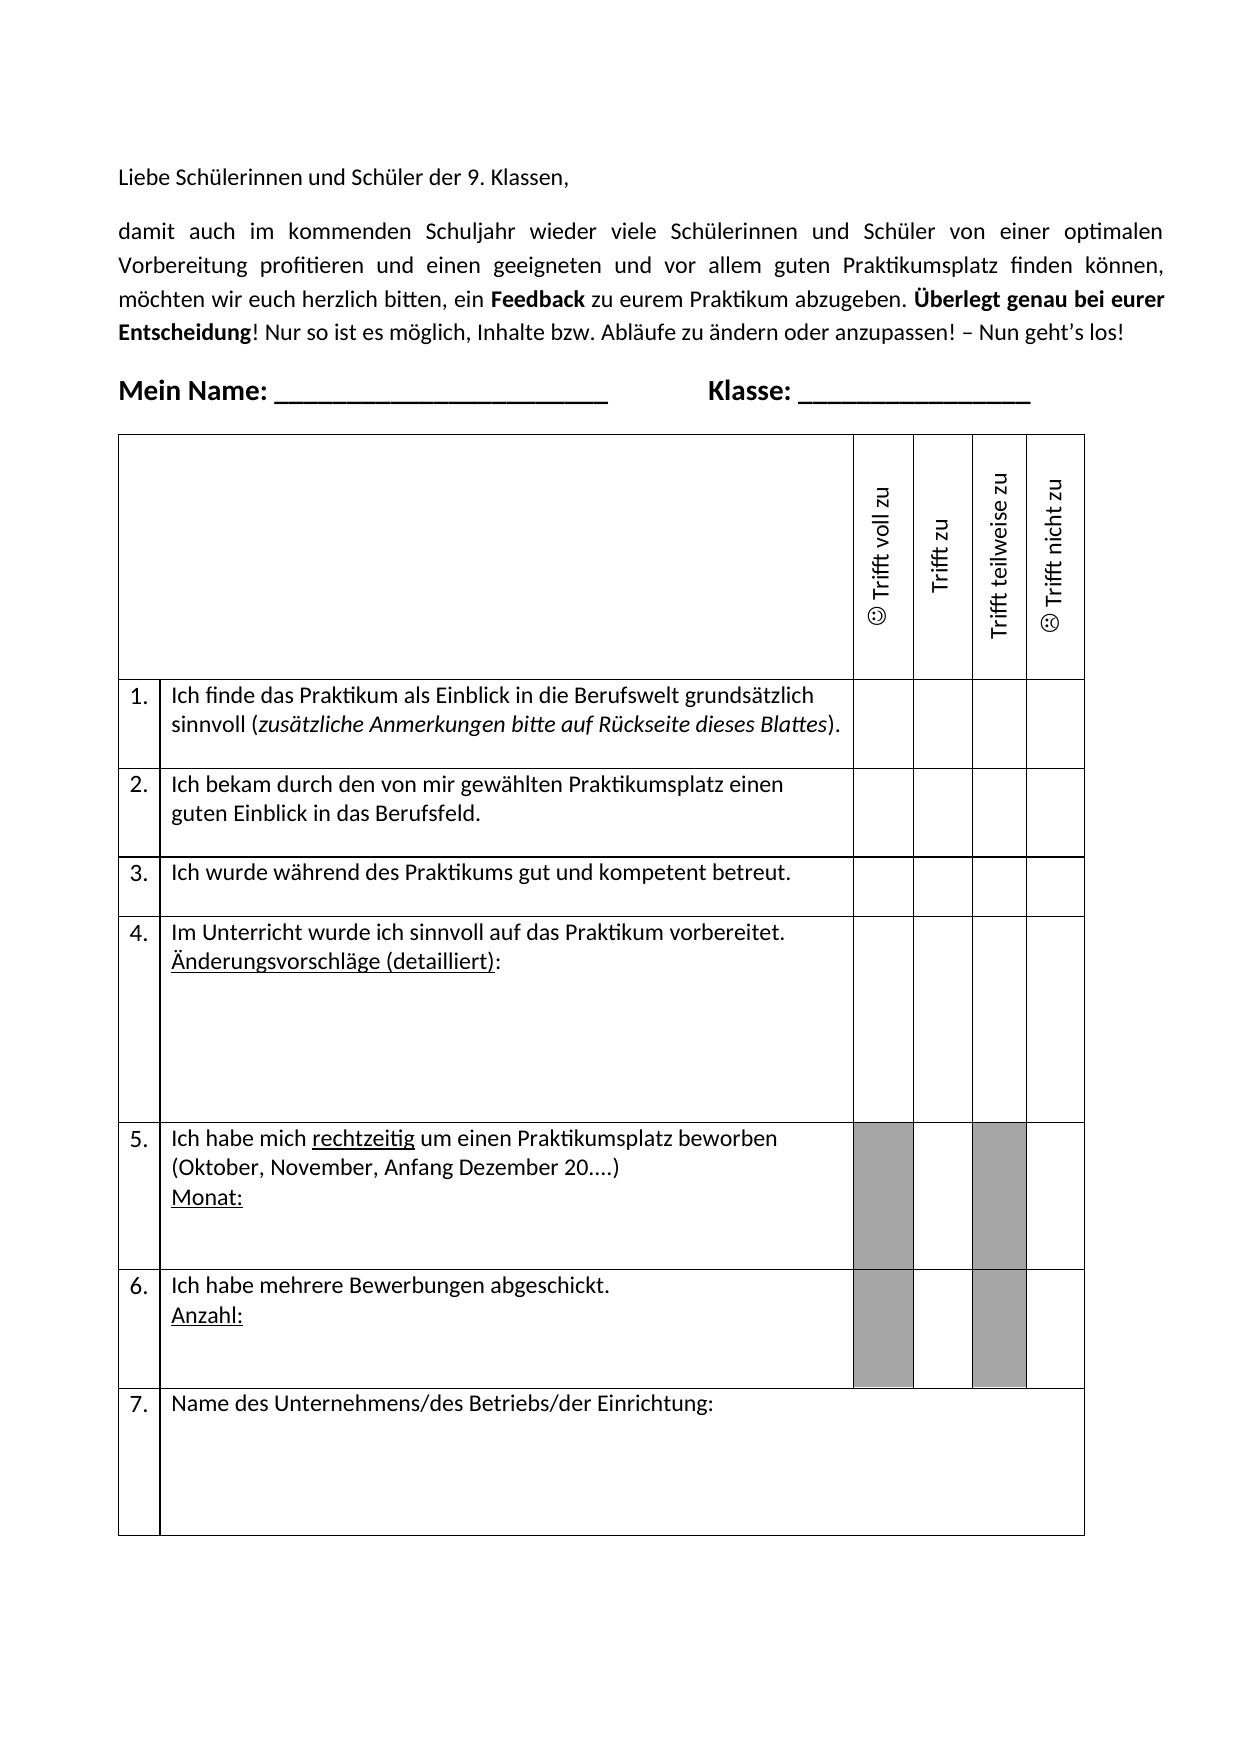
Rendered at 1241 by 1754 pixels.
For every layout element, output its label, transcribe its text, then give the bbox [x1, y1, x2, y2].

table_cell [973, 917, 1026, 1122]
table_cell [973, 769, 1026, 856]
table_cell [973, 858, 1026, 916]
text damit auch im kommenden Schuljahr wieder viele Schülerinnen und Schüler von einer optimalen Vorbereitung profitieren und einen geeigneten und vor allem guten Praktikumsplatz finden können, möchten wir euch herzlich bitten, ein Feedback zu eurem Praktikum abzugeben. Überlegt genau bei eurer Entscheidung! Nur so ist es möglich, Inhalte bzw. Abläufe zu ändern oder anzupassen! – Nun geht’s los! [118, 216, 1165, 347]
table_cell [1027, 769, 1084, 856]
table_cell Ich finde das Praktikum als Einblick in die Berufswelt grundsätzlich sinnvoll (zusätzliche Anmerkungen bitte auf Rückseite dieses Blattes). [161, 680, 853, 768]
table_cell [1027, 1123, 1084, 1269]
table_cell 2. [119, 769, 159, 856]
table_cell Name des Unternehmens/des Betriebs/der Einrichtung: [161, 1389, 1084, 1535]
table_cell 3. [119, 858, 159, 916]
table_header [160, 435, 853, 679]
table_cell [854, 858, 913, 916]
table_cell [854, 917, 913, 1122]
table_cell 6. [119, 1270, 159, 1387]
text Mein Name: _______________________ Klasse: ________________ [118, 372, 1165, 407]
table_cell Ich bekam durch den von mir gewählten Praktikumsplatz einen guten Einblick in das Berufsfeld. [161, 769, 853, 856]
table_cell [1027, 917, 1084, 1122]
table_cell [1027, 680, 1084, 768]
table_cell [973, 1270, 1026, 1387]
table_cell [914, 680, 972, 768]
table_cell [914, 769, 972, 856]
table_header [119, 435, 160, 679]
table_cell [914, 858, 972, 916]
table_cell Ich habe mich rechtzeitig um einen Praktikumsplatz beworben (Oktober, November, Anfang Dezember 20....) Monat: [161, 1123, 853, 1269]
table_cell [854, 680, 913, 768]
table_cell [854, 1123, 913, 1269]
table_header Trifft zu [914, 435, 972, 679]
table_cell 4. [119, 917, 159, 1122]
table_header Trifft teilweise zu [973, 435, 1026, 679]
table_cell [854, 1270, 913, 1387]
table_cell [914, 1123, 972, 1269]
table_cell 5. [119, 1123, 159, 1269]
table_cell [1027, 1270, 1084, 1387]
table_cell [914, 1270, 972, 1387]
table_cell 1. [119, 680, 159, 768]
table_cell [973, 1123, 1026, 1269]
table_cell Im Unterricht wurde ich sinnvoll auf das Praktikum vorbereitet. Änderungsvorschläge (detailliert): [161, 917, 853, 1122]
text Liebe Schülerinnen und Schüler der 9. Klassen, [118, 162, 1165, 191]
table_cell Ich habe mehrere Bewerbungen abgeschickt. Anzahl: [161, 1270, 853, 1387]
table_cell 7. [119, 1389, 159, 1535]
table_cell Ich wurde während des Praktikums gut und kompetent betreut. [161, 858, 853, 916]
table_cell [914, 917, 972, 1122]
table_header Trifft voll zu [854, 435, 913, 679]
table_cell [973, 680, 1026, 768]
table_header Trifft nicht zu [1027, 435, 1084, 679]
table_cell [854, 769, 913, 856]
table_cell [1027, 858, 1084, 916]
